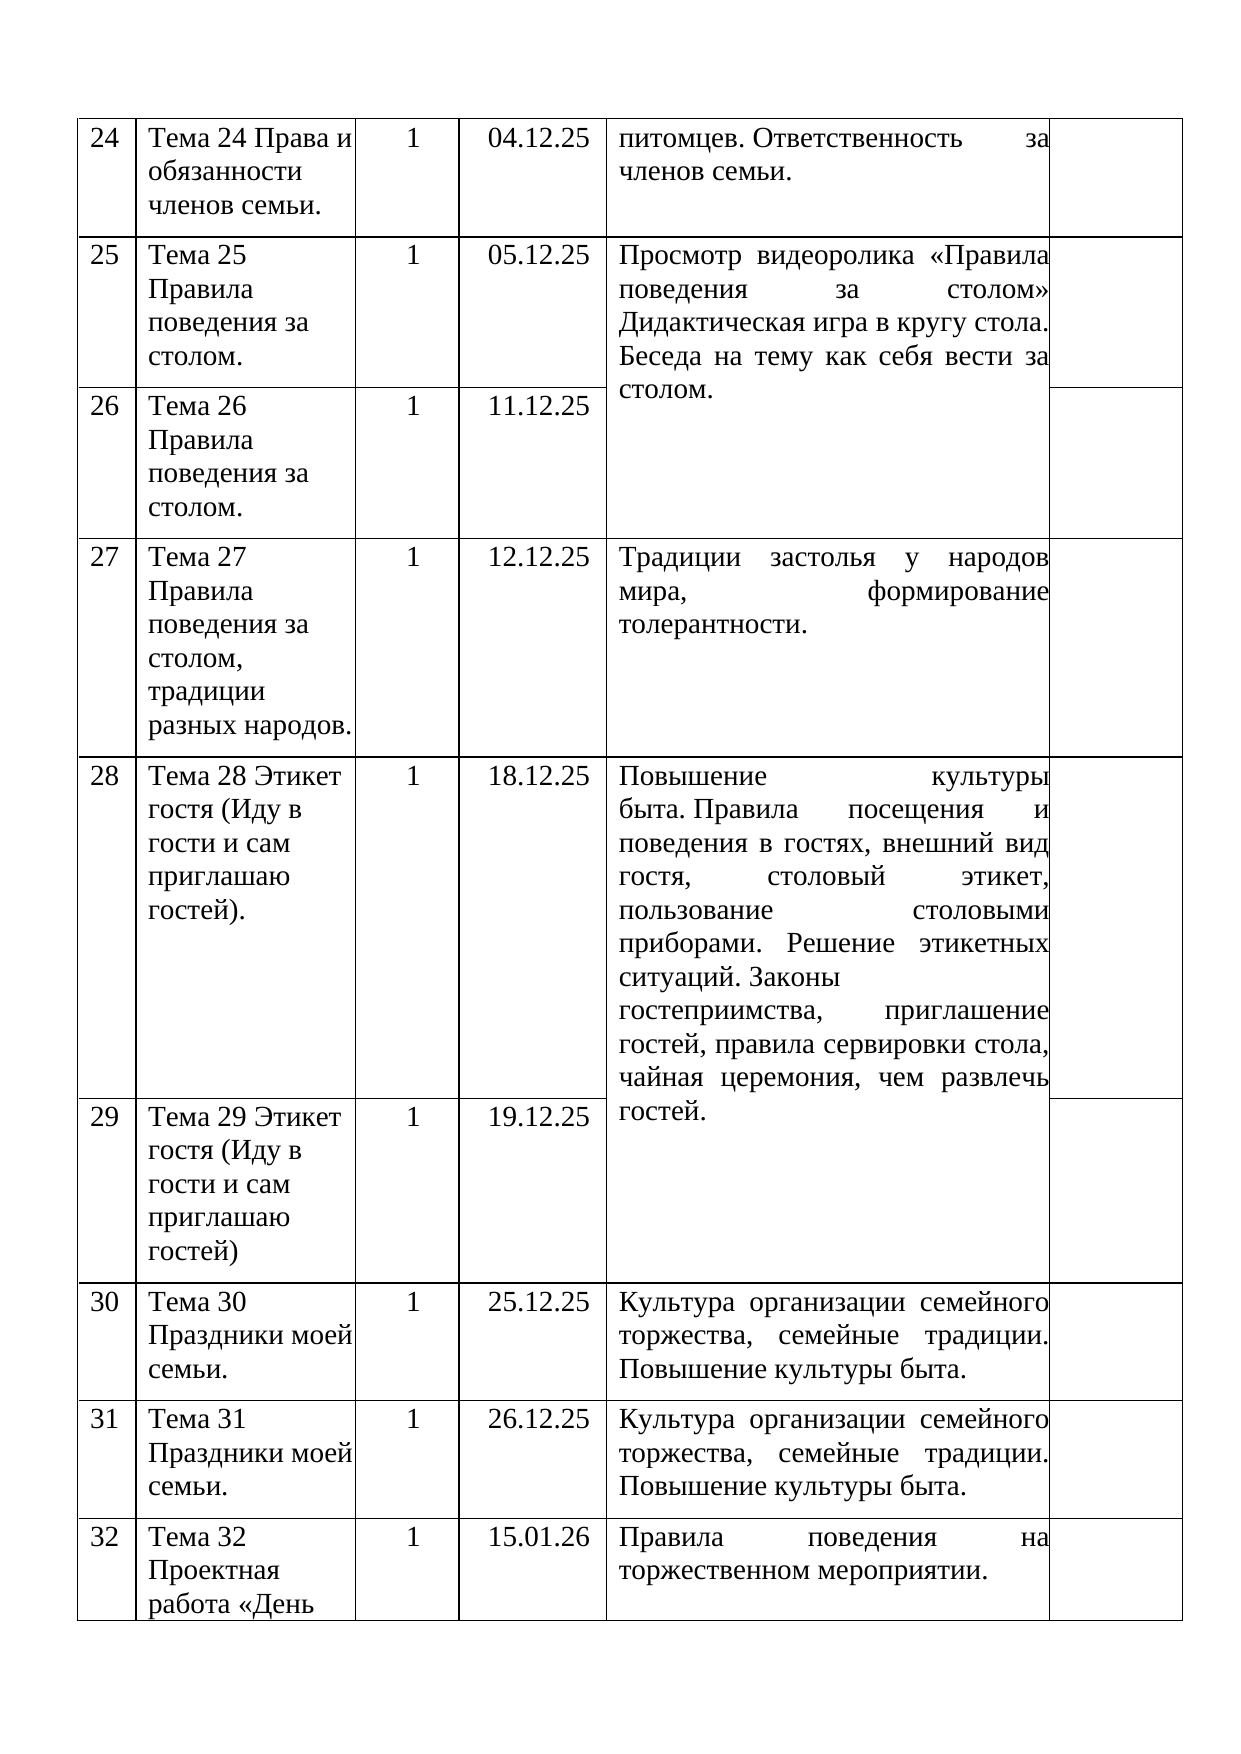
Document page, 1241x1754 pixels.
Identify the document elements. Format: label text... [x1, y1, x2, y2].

table_cell 1 [356, 758, 458, 1097]
table_cell 1 [356, 539, 458, 756]
table_cell Тема 27 Правила поведения за столом, традиции разных народов. [137, 539, 355, 756]
table_cell 26 [78, 388, 135, 538]
table_cell 27 [78, 539, 135, 756]
table_cell Культура организации семейного торжества, семейные традиции. Повышение культуры быта. [607, 1401, 1049, 1517]
table_cell 28 [78, 757, 135, 1097]
table_cell 05.12.25 [460, 238, 606, 387]
table_cell Тема 28 Этикет гостя (Иду в гости и сам приглашаю гостей). [137, 758, 355, 1097]
table_cell [1050, 238, 1182, 387]
table_cell 1 [356, 1401, 458, 1517]
table_cell 25 [78, 237, 135, 387]
table_cell Тема 29 Этикет гостя (Иду в гости и сам приглашаю гостей) [137, 1099, 355, 1282]
table_cell [1050, 539, 1182, 756]
table_cell Тема 30 Праздники моей семьи. [137, 1284, 355, 1400]
table_cell [1050, 1284, 1182, 1400]
table_cell 1 [356, 238, 458, 387]
table_cell 18.12.25 [460, 758, 606, 1097]
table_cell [137, 1519, 355, 1619]
table_cell [1050, 758, 1182, 1097]
table_cell Просмотр видеоролика «Правила поведения за столом» Дидактическая игра в кругу стола. Беседа на тему как себя вести за столом. [607, 238, 1049, 538]
table_cell [1050, 388, 1182, 538]
table_cell Традиции застолья у народов мира, формирование толерантности. [607, 539, 1049, 756]
table_cell Тема 24 Права и обязанности членов семьи. [137, 119, 355, 236]
table_cell 26.12.25 [460, 1401, 606, 1517]
table_cell 04.12.25 [460, 119, 606, 236]
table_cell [607, 119, 1049, 236]
table_cell 25.12.25 [460, 1284, 606, 1400]
table_cell [1050, 1519, 1182, 1619]
table_cell [1050, 1099, 1182, 1282]
table_cell 1 [356, 1519, 458, 1619]
table_cell 32 [78, 1519, 135, 1619]
table_cell Тема 25 Правила поведения за столом. [137, 238, 355, 387]
table_cell 1 [356, 119, 458, 236]
table_cell 12.12.25 [460, 539, 606, 756]
table_cell 24 [78, 119, 135, 236]
table_cell Тема 26 Правила поведения за столом. [137, 388, 355, 538]
table_cell 31 [78, 1401, 135, 1517]
table_cell Тема 31 Праздники моей семьи. [137, 1401, 355, 1517]
table_cell 29 [78, 1099, 135, 1282]
table_cell 1 [356, 1284, 458, 1400]
table_cell 1 [356, 388, 458, 538]
table_cell [1050, 1401, 1182, 1517]
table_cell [607, 1519, 1049, 1619]
table_cell 30 [78, 1283, 135, 1400]
table_cell Культура организации семейного торжества, семейные традиции. Повышение культуры быта. [607, 1284, 1049, 1400]
table_cell 15.01.26 [460, 1519, 606, 1619]
table_cell 1 [356, 1099, 458, 1282]
table_cell 19.12.25 [460, 1099, 606, 1282]
table_cell Повышение культуры быта. Правила посещения и поведения в гостях, внешний вид гостя, столовый этикет, пользование столовыми приборами. Решение этикетных ситуаций. Законы гостеприимства, приглашение гостей, правила сервировки стола, чайная церемония, чем развлечь гостей. [607, 758, 1049, 1282]
table_cell [1050, 119, 1182, 236]
table_cell 11.12.25 [460, 388, 606, 538]
